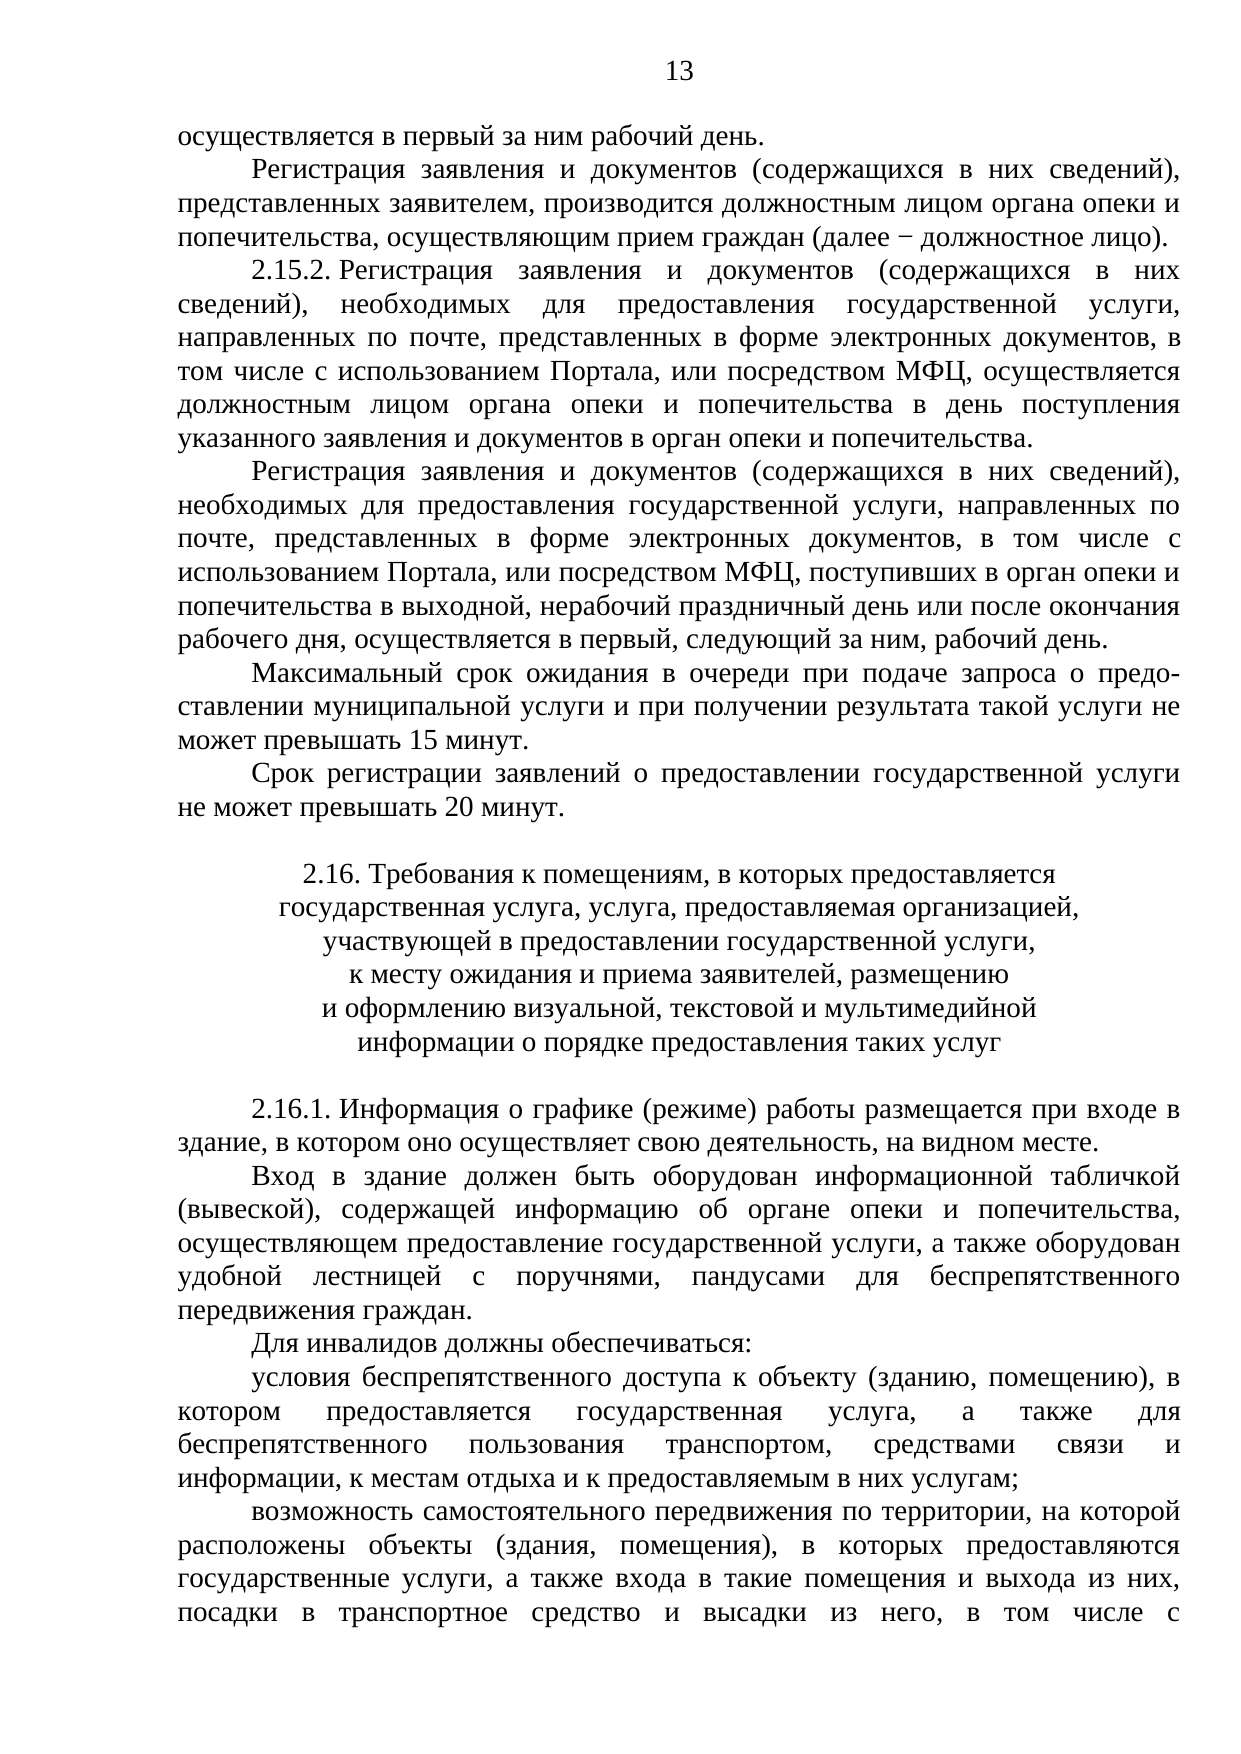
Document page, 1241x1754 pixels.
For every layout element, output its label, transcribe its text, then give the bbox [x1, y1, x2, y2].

text Максимальный срок ожидания в очереди при подаче запроса о предо-ставлении муниципальной услуги и при получении результата такой услуги не может превышать 15 минут. [177, 655, 1181, 755]
text 2.15.2. Регистрация заявления и документов (содержащихся в них сведений), необходимых для предоставления государственной услуги, направленных по почте, представленных в форме электронных документов, в том числе с использованием Портала, или посредством МФЦ, осуществляется должностным лицом органа опеки и попечительства в день поступления указанного заявления и документов в орган опеки и попечительства. [177, 252, 1181, 453]
text 2.16. Требования к помещениям, в которых предоставляется [177, 856, 1181, 889]
text к месту ожидания и приема заявителей, размещению [177, 957, 1181, 990]
text государственная услуга, услуга, предоставляемая организацией, [177, 889, 1181, 923]
text Регистрация заявления и документов (содержащихся в них сведений), представленных заявителем, производится должностным лицом органа опеки и попечительства, осуществляющим прием граждан (далее − должностное лицо). [177, 152, 1181, 252]
text Для инвалидов должны обеспечиваться: [177, 1326, 1181, 1359]
text условия беспрепятственного доступа к объекту (зданию, помещению), в котором предоставляется государственная услуга, а также для беспрепятственного пользования транспортом, средствами связи и информации, к местам отдыха и к предоставляемым в них услугам; [177, 1359, 1181, 1493]
text Срок регистрации заявлений о предоставлении государственной услуги не может превышать 20 минут. [177, 755, 1181, 822]
text участвующей в предоставлении государственной услуги, [177, 923, 1181, 957]
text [177, 118, 1181, 152]
text 2.16.1. Информация о графике (режиме) работы размещается при входе в здание, в котором оно осуществляет свою деятельность, на видном месте. [177, 1091, 1181, 1158]
text Вход в здание должен быть оборудован информационной табличкой (вывеской), содержащей информацию об органе опеки и попечительства, осуществляющем предоставление государственной услуги, а также оборудован удобной лестницей с поручнями, пандусами для беспрепятственного передвижения граждан. [177, 1158, 1181, 1326]
text информации о порядке предоставления таких услуг [177, 1024, 1181, 1057]
text Регистрация заявления и документов (содержащихся в них сведений), необходимых для предоставления государственной услуги, направленных по почте, представленных в форме электронных документов, в том числе с использованием Портала, или посредством МФЦ, поступивших в орган опеки и попечительства в выходной, нерабочий праздничный день или после окончания рабочего дня, осуществляется в первый, следующий за ним, рабочий день. [177, 453, 1181, 655]
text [177, 1493, 1181, 1627]
text и оформлению визуальной, текстовой и мультимедийной [177, 990, 1181, 1024]
